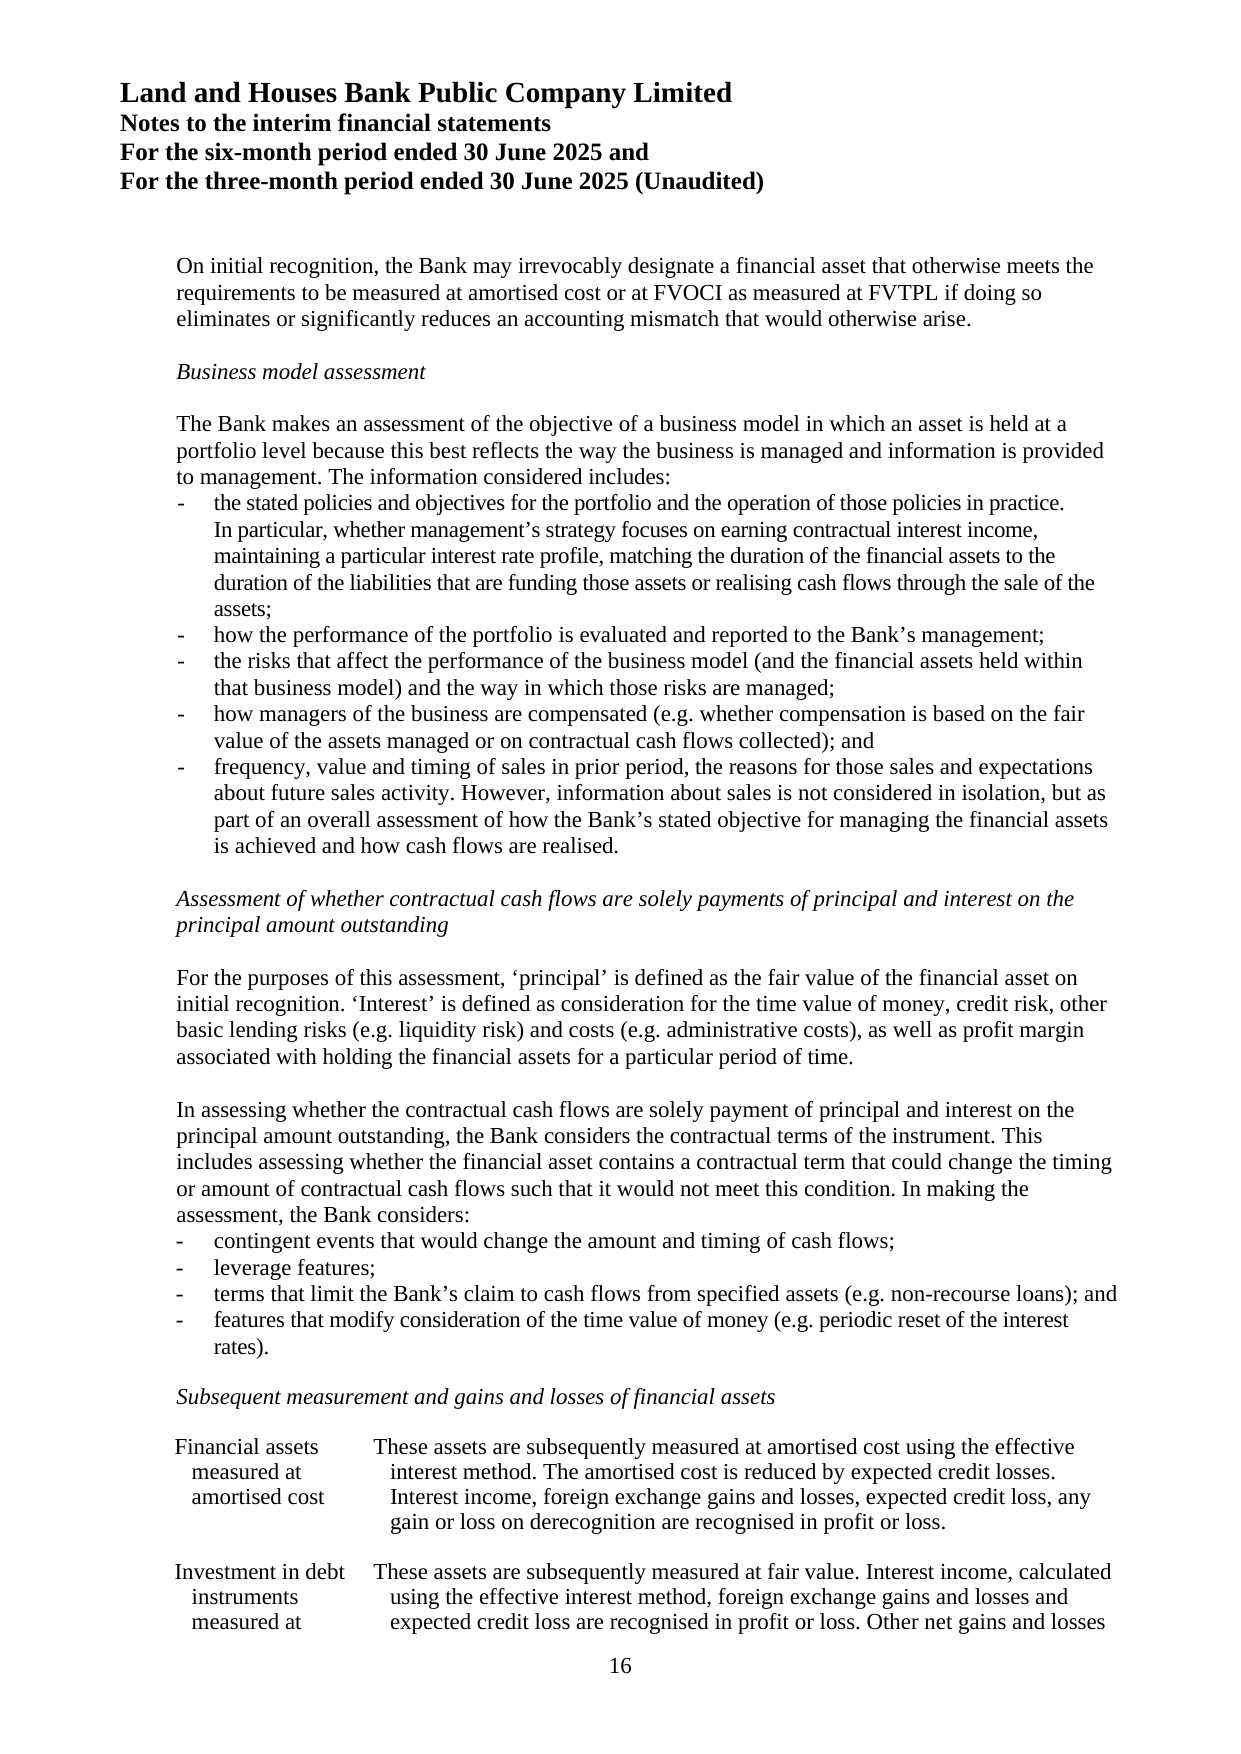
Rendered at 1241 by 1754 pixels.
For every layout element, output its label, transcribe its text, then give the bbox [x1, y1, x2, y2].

list Business model assessment [176, 358, 1120, 384]
list features that modify consideration of the time value of money (e.g. periodic reset of the interest rates). [176, 1306, 1120, 1359]
list the stated policies and objectives for the portfolio and the operation of those policies in practice. In particular, whether management’s strategy focuses on earning contractual interest income, maintaining a particular interest rate profile, matching the duration of the financial assets to the duration of the liabilities that are funding those assets or realising cash flows through the sale of the assets; [177, 489, 1120, 621]
text Subsequent measurement and gains and losses of financial assets [176, 1383, 1120, 1409]
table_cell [362, 1560, 1127, 1634]
table_header Financial assets measured at amortised cost [174, 1435, 362, 1559]
list contingent events that would change the amount and timing of cash flows; [176, 1227, 1120, 1254]
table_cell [174, 1560, 362, 1634]
table_header These assets are subsequently measured at amortised cost using the effective interest method. The amortised cost is reduced by expected credit losses. Interest income, foreign exchange gains and losses, expected credit loss, any gain or loss on derecognition are recognised in profit or loss. [362, 1435, 1127, 1559]
text For the purposes of this assessment, ‘principal’ is defined as the fair value of the financial asset on initial recognition. ‘Interest’ is defined as consideration for the time value of money, credit risk, other basic lending risks (e.g. liquidity risk) and costs (e.g. administrative costs), as well as profit margin associated with holding the financial assets for a particular period of time. [176, 964, 1120, 1069]
list terms that limit the Bank’s claim to cash flows from specified assets (e.g. non-recourse loans); and [176, 1280, 1120, 1306]
text Assessment of whether contractual cash flows are solely payments of principal and interest on the principal amount outstanding [176, 885, 1120, 937]
list how managers of the business are compensated (e.g. whether compensation is based on the fair value of the assets managed or on contractual cash flows collected); and [177, 700, 1120, 753]
text In assessing whether the contractual cash flows are solely payment of principal and interest on the principal amount outstanding, the Bank considers the contractual terms of the instrument. This includes assessing whether the financial asset contains a contractual term that could change the timing or amount of contractual cash flows such that it would not meet this condition. In making the assessment, the Bank considers: [176, 1096, 1120, 1227]
text The Bank makes an assessment of the objective of a business model in which an asset is held at a portfolio level because this best reflects the way the business is managed and information is provided to management. The information considered includes: [176, 410, 1120, 489]
list frequency, value and timing of sales in prior period, the reasons for those sales and expectations about future sales activity. However, information about sales is not considered in isolation, but as part of an overall assessment of how the Bank’s stated objective for managing the financial assets is achieved and how cash flows are realised. [177, 753, 1120, 858]
list the risks that affect the performance of the business model (and the financial assets held within that business model) and the way in which those risks are managed; [177, 648, 1120, 700]
list leverage features; [176, 1254, 1120, 1280]
text On initial recognition, the Bank may irrevocably designate a financial asset that otherwise meets the requirements to be measured at amortised cost or at FVOCI as measured at FVTPL if doing so eliminates or significantly reduces an accounting mismatch that would otherwise arise. [176, 252, 1120, 331]
list how the performance of the portfolio is evaluated and reported to the Bank’s management; [177, 621, 1120, 648]
